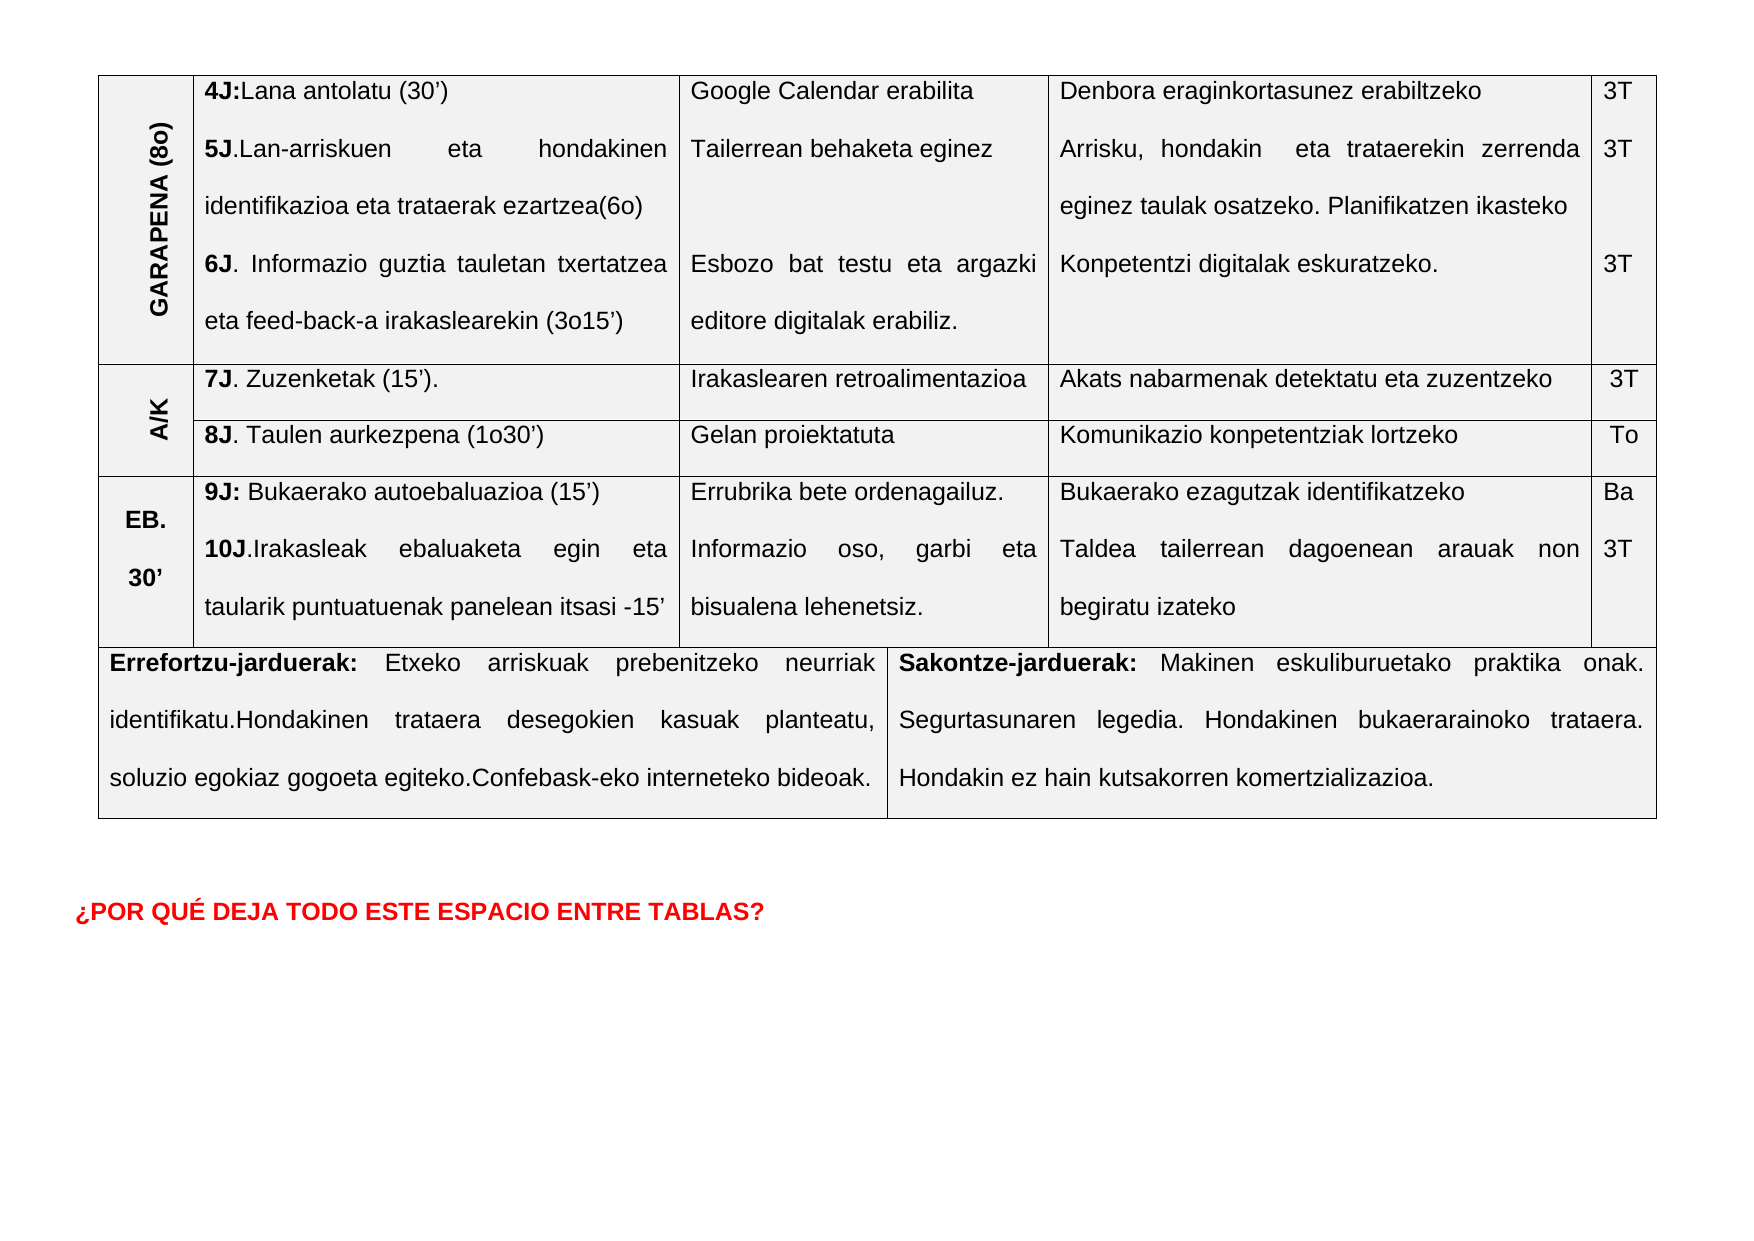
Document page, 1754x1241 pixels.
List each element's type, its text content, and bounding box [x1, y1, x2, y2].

table_cell Bukaerako ezagutzak identifikatzeko Taldea tailerrean dagoenean arauak non begiratu izateko [1049, 477, 1591, 647]
table_cell Sakontze-jarduerak: Makinen eskuliburuetako praktika onak. Segurtasunaren legedia. Hondakinen bukaerarainoko trataera. Hondakin ez hain kutsakorren komertzializazioa. [888, 648, 1656, 818]
table_cell 3T [1592, 365, 1656, 419]
table_cell 3T 3T 3T [1592, 76, 1656, 363]
table_cell EB. 30’ [99, 477, 193, 647]
table_cell 4J:Lana antolatu (30’) 5J.Lan-arriskuen eta hondakinen identifikazioa eta trataerak ezartzea(6o) 6J. Informazio guztia tauletan txertatzea eta feed-back-a irakaslearekin (3o15’) [194, 76, 679, 363]
table_cell Ba 3T [1592, 477, 1656, 647]
table_cell Google Calendar erabilita Tailerrean behaketa eginez Esbozo bat testu eta argazki editore digitalak erabiliz. [680, 76, 1048, 363]
text ¿POR QUÉ DEJA TODO ESTE ESPACIO ENTRE TABLAS? [75, 897, 1679, 926]
table_cell Errubrika bete ordenagailuz. Informazio oso, garbi eta bisualena lehenetsiz. [680, 477, 1048, 647]
table_cell 9J: Bukaerako autoebaluazioa (15’) 10J.Irakasleak ebaluaketa egin eta taularik puntuatuenak panelean itsasi -15’ [194, 477, 679, 647]
table_cell A/K [99, 365, 193, 476]
table_cell Errefortzu-jarduerak: Etxeko arriskuak prebenitzeko neurriak identifikatu.Hondakinen trataera desegokien kasuak planteatu, soluzio egokiaz gogoeta egiteko.Confebask-eko interneteko bideoak. [99, 648, 887, 818]
table_cell 8J. Taulen aurkezpena (1o30’) [194, 421, 679, 476]
table_cell Akats nabarmenak detektatu eta zuzentzeko [1049, 365, 1591, 419]
table_cell To [1592, 421, 1656, 476]
table_cell GARAPENA (8o) [99, 76, 193, 363]
table_cell 7J. Zuzenketak (15’). [194, 365, 679, 419]
table_cell Gelan proiektatuta [680, 421, 1048, 476]
table_cell Komunikazio konpetentziak lortzeko [1049, 421, 1591, 476]
table_cell Denbora eraginkortasunez erabiltzeko Arrisku, hondakin eta trataerekin zerrenda eginez taulak osatzeko. Planifikatzen ikasteko Konpetentzi digitalak eskuratzeko. [1049, 76, 1591, 363]
table_cell Irakaslearen retroalimentazioa [680, 365, 1048, 419]
